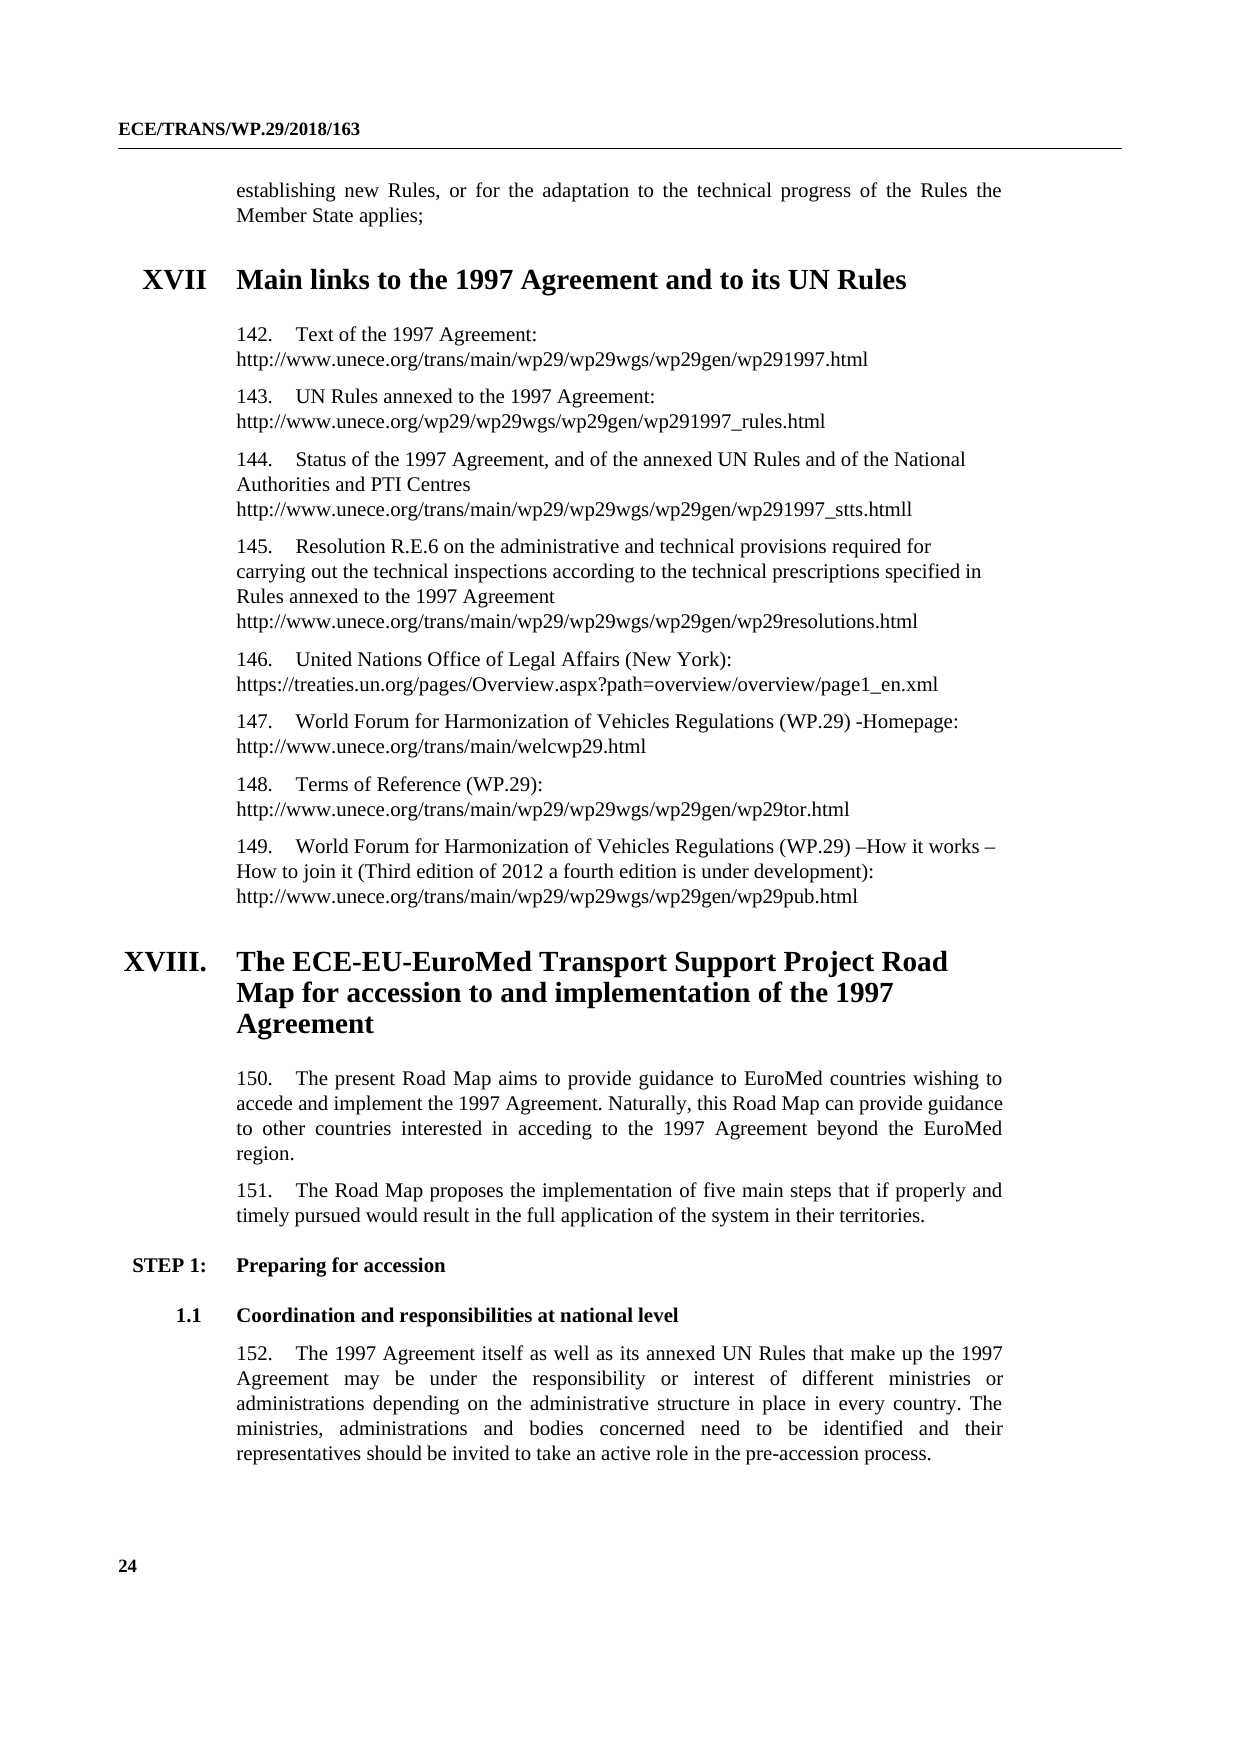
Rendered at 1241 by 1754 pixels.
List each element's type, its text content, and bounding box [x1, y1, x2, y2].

text 142. Text of the 1997 Agreement: http://www.unece.org/trans/main/wp29/wp29wgs/wp29gen/wp291997.html [236, 321, 1004, 371]
text 150. The present Road Map aims to provide guidance to EuroMed countries wishing to accede and implement the 1997 Agreement. Naturally, this Road Map can provide guidance to other countries interested in acceding to the 1997 Agreement beyond the EuroMed region. [236, 1065, 1004, 1165]
text 148. Terms of Reference (WP.29): http://www.unece.org/trans/main/wp29/wp29wgs/wp29gen/wp29tor.html [236, 771, 1004, 821]
text 147. World Forum for Harmonization of Vehicles Regulations (WP.29) -Homepage: http://www.unece.org/trans/main/welcwp29.html [236, 708, 1004, 758]
text 1.1 Coordination and responsibilities at national level [118, 1302, 1004, 1327]
text XVII Main links to the 1997 Agreement and to its UN Rules [118, 265, 1004, 296]
text 143. UN Rules annexed to the 1997 Agreement: http://www.unece.org/wp29/wp29wgs/wp29gen/wp291997_rules.html [236, 383, 1004, 433]
text 152. The 1997 Agreement itself as well as its annexed UN Rules that make up the 1997 Agreement may be under the responsibility or interest of different ministries or administrations depending on the administrative structure in place in every country. The ministries, administrations and bodies concerned need to be identified and their representatives should be invited to take an active role in the pre-accession process. [236, 1340, 1004, 1465]
text 146. United Nations Office of Legal Affairs (New York): https://treaties.un.org/pages/Overview.aspx?path=overview/overview/page1_en.xml [236, 646, 1004, 696]
text 145. Resolution R.E.6 on the administrative and technical provisions required for carrying out the technical inspections according to the technical prescriptions specified in Rules annexed to the 1997 Agreement http://www.unece.org/trans/main/wp29/wp29wgs/wp29gen/wp29resolutions.html [236, 533, 1004, 633]
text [236, 177, 1004, 227]
text XVIII. The ECE-EU-EuroMed Transport Support Project Road Map for accession to and implementation of the 1997 Agreement [118, 946, 1004, 1040]
text 151. The Road Map proposes the implementation of five main steps that if properly and timely pursued would result in the full application of the system in their territories. [236, 1177, 1004, 1227]
text 144. Status of the 1997 Agreement, and of the annexed UN Rules and of the National Authorities and PTI Centres http://www.unece.org/trans/main/wp29/wp29wgs/wp29gen/wp291997_stts.htmll [236, 446, 1004, 521]
text 149. World Forum for Harmonization of Vehicles Regulations (WP.29) –How it works – How to join it (Third edition of 2012 a fourth edition is under development): http://www.unece.org/trans/main/wp29/wp29wgs/wp29gen/wp29pub.html [236, 833, 1004, 908]
text STEP 1: Preparing for accession [118, 1252, 1004, 1277]
